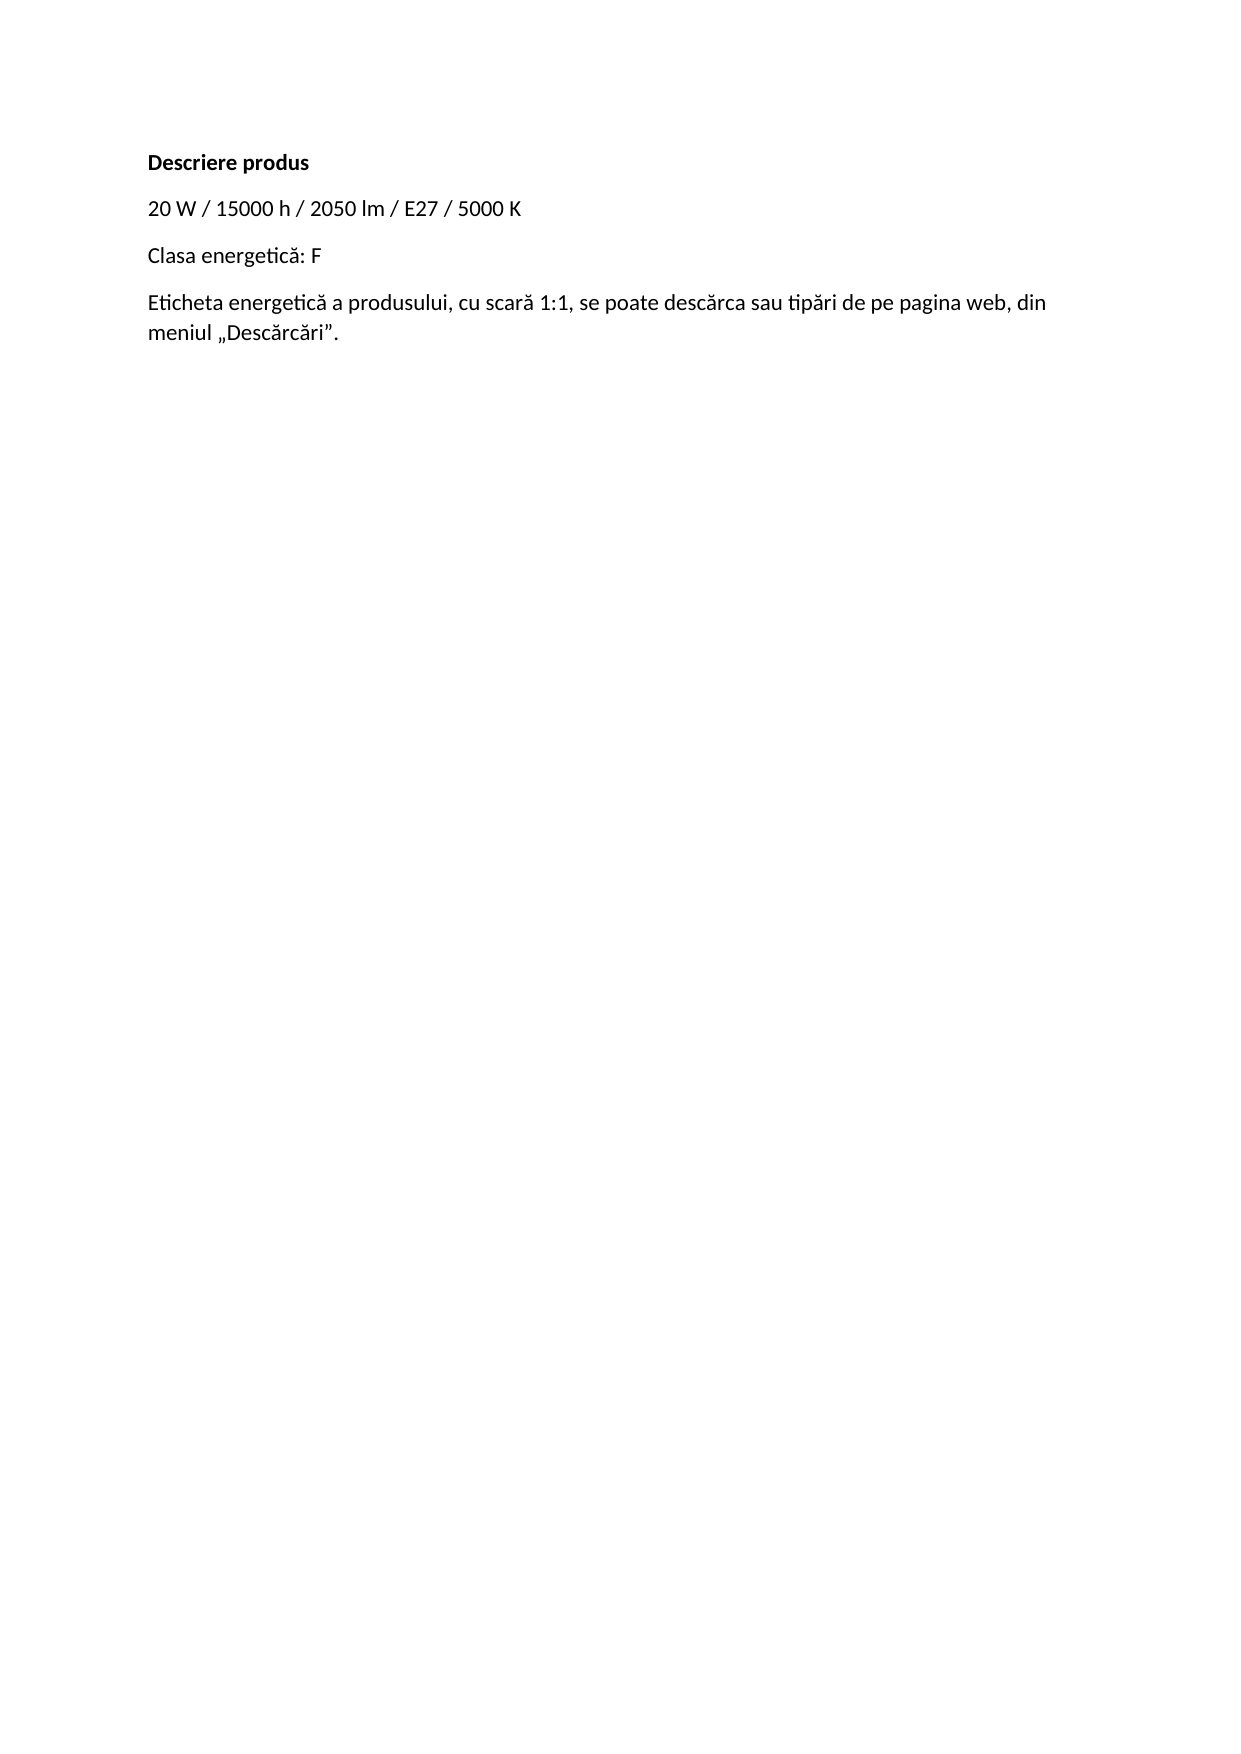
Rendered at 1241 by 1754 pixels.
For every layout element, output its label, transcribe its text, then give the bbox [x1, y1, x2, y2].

text Descriere produs [148, 148, 1093, 176]
text 20 W / 15000 h / 2050 lm / E27 / 5000 K [148, 194, 1093, 222]
text Clasa energetică: F [148, 241, 1093, 269]
text Eticheta energetică a produsului, cu scară 1:1, se poate descărca sau tipări de pe pagina web, din meniul „Descărcări”. [148, 288, 1093, 346]
